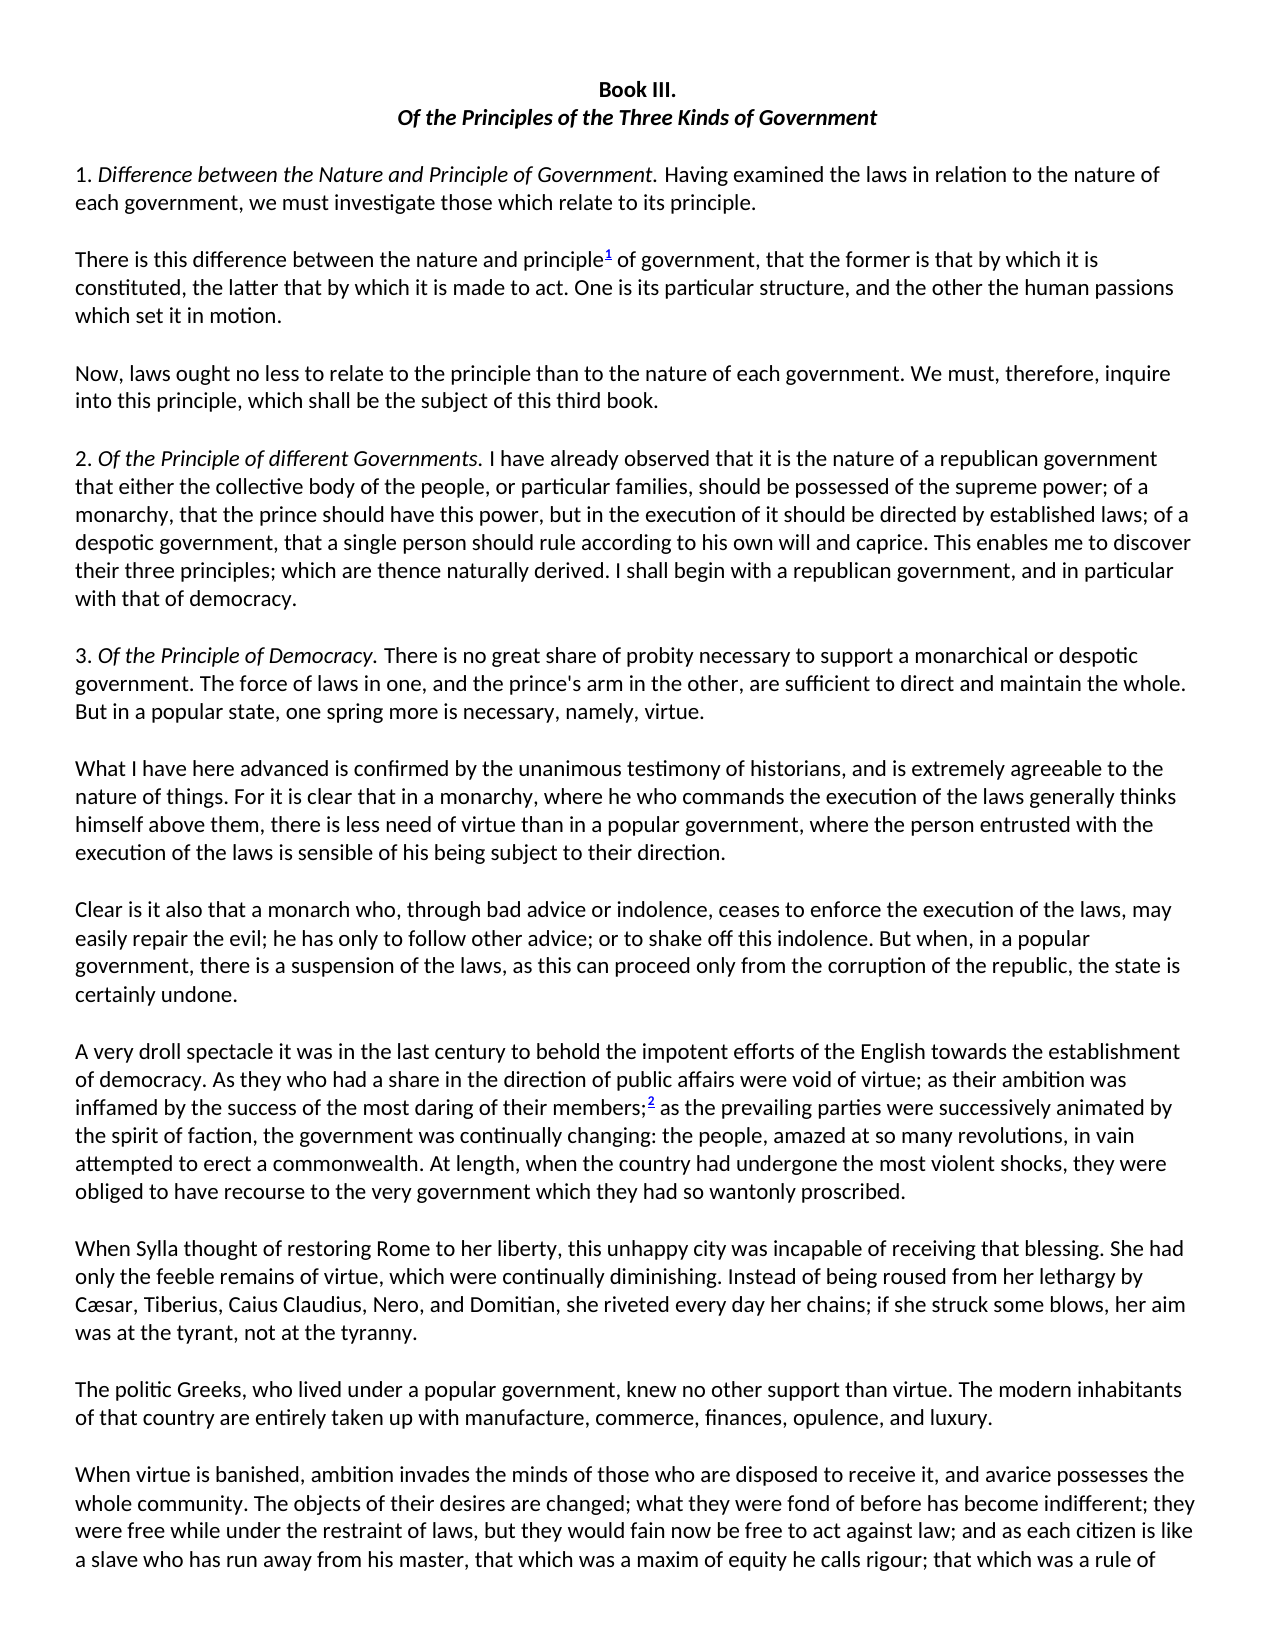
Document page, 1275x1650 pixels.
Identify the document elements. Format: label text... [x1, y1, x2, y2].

text 1. Difference between the Nature and Principle of Government. Having examined the laws in relation to the nature of each government, we must investigate those which relate to its principle. [75, 160, 1200, 216]
text What I have here advanced is confirmed by the unanimous testimony of historians, and is extremely agreeable to the nature of things. For it is clear that in a monarchy, where he who commands the execution of the laws generally thinks himself above them, there is less need of virtue than in a popular government, where the person entrusted with the execution of the laws is sensible of his being subject to their direction. [75, 754, 1200, 866]
text Now, laws ought no less to relate to the principle than to the nature of each government. We must, therefore, inquire into this principle, which shall be the subject of this third book. [75, 359, 1200, 415]
text 2. Of the Principle of different Governments. I have already observed that it is the nature of a republican government that either the collective body of the people, or particular families, should be possessed of the supreme power; of a monarchy, that the prince should have this power, but in the execution of it should be directed by established laws; of a despotic government, that a single person should rule according to his own will and caprice. This enables me to discover their three principles; which are thence naturally derived. I shall begin with a republican government, and in particular with that of democracy. [75, 444, 1200, 612]
text Clear is it also that a monarch who, through bad advice or indolence, ceases to enforce the execution of the laws, may easily repair the evil; he has only to follow other advice; or to shake off this indolence. But when, in a popular government, there is a suspension of the laws, as this can proceed only from the corruption of the republic, the state is certainly undone. [75, 896, 1200, 1008]
text There is this difference between the nature and principle1 of government, that the former is that by which it is constituted, the latter that by which it is made to act. One is its particular structure, and the other the human passions which set it in motion. [75, 245, 1200, 329]
text When Sylla thought of restoring Rome to her liberty, this unhappy city was incapable of receiving that blessing. She had only the feeble remains of virtue, which were continually diminishing. Instead of being roused from her lethargy by Cæsar, Tiberius, Caius Claudius, Nero, and Domitian, she riveted every day her chains; if she struck some blows, her aim was at the tyrant, not at the tyranny. [75, 1234, 1200, 1346]
text 3. Of the Principle of Democracy. There is no great share of probity necessary to support a monarchical or despotic government. The force of laws in one, and the prince's arm in the other, are sufficient to direct and maintain the whole. But in a popular state, one spring more is necessary, namely, virtue. [75, 641, 1200, 725]
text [75, 1461, 1200, 1573]
text The politic Greeks, who lived under a popular government, knew no other support than virtue. The modern inhabitants of that country are entirely taken up with manufacture, commerce, finances, opulence, and luxury. [75, 1375, 1200, 1431]
text Book III. Of the Principles of the Three Kinds of Government [75, 75, 1200, 131]
text A very droll spectacle it was in the last century to behold the impotent efforts of the English towards the establishment of democracy. As they who had a share in the direction of public affairs were void of virtue; as their ambition was inffamed by the success of the most daring of their members;2 as the prevailing parties were successively animated by the spirit of faction, the government was continually changing: the people, amazed at so many revolutions, in vain attempted to erect a commonwealth. At length, when the country had undergone the most violent shocks, they were obliged to have recourse to the very government which they had so wantonly proscribed. [75, 1037, 1200, 1205]
